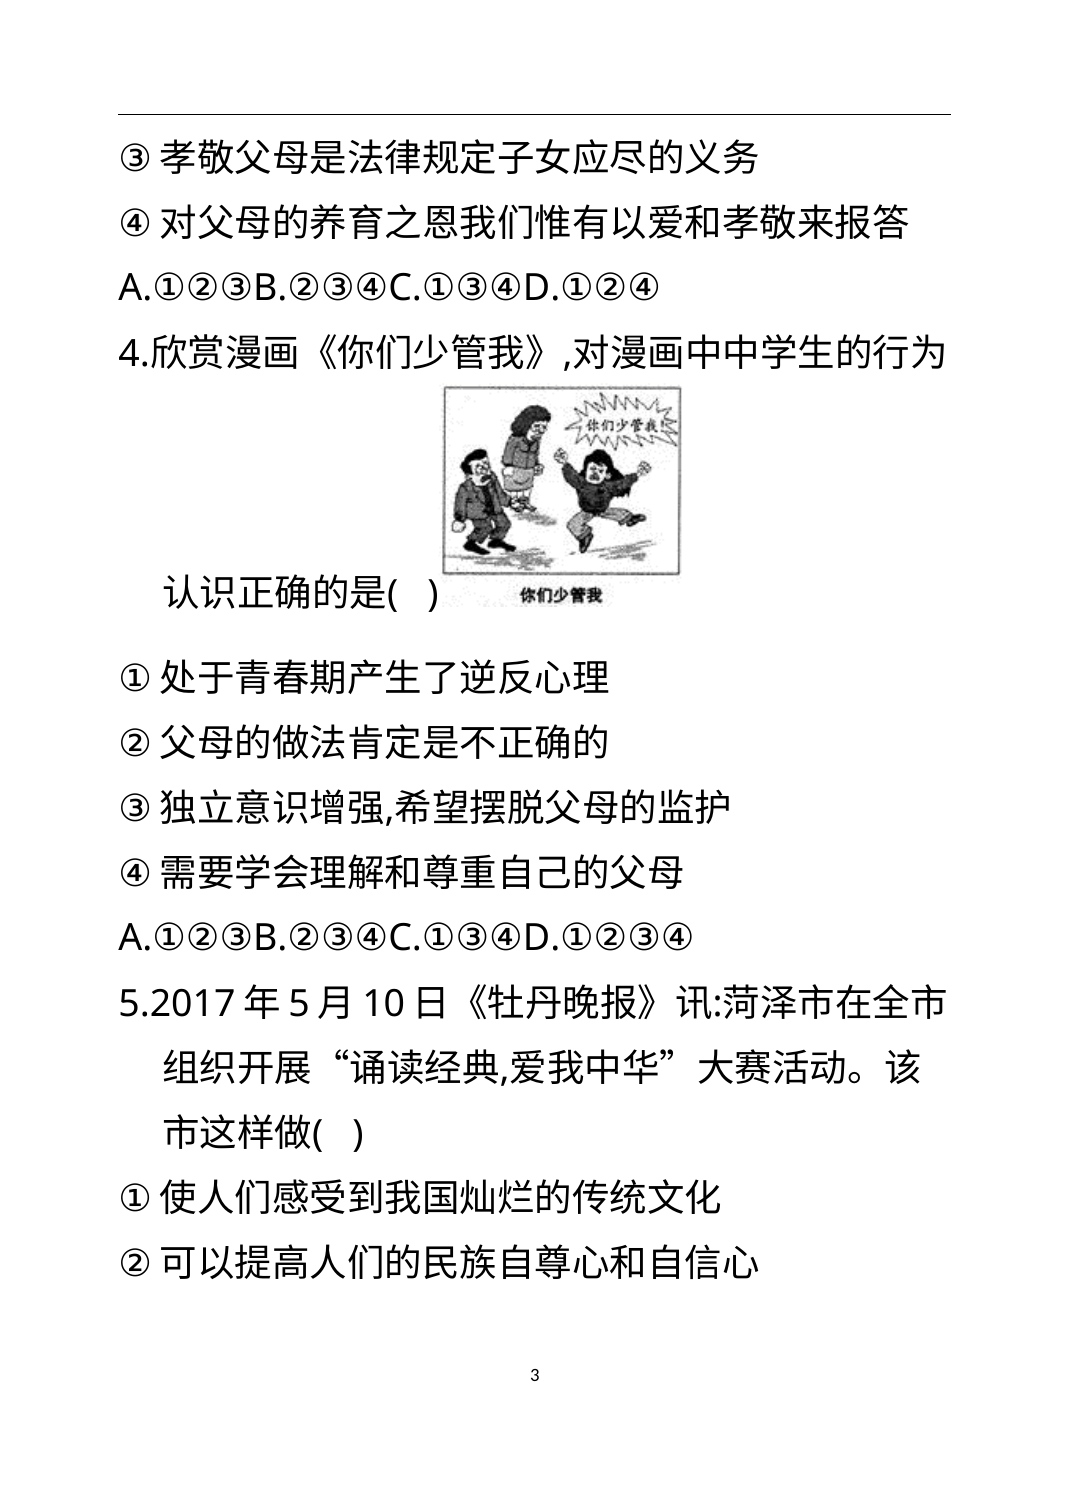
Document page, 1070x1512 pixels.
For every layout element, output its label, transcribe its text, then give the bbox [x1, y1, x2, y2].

text ④对父母的养育之恩我们惟有以爱和孝敬来报答 [118, 188, 951, 253]
text ②可以提高人们的民族自尊心和自信心 [118, 1228, 951, 1293]
text 5.2017年5月10日《牡丹晚报》讯:菏泽市在全市组织开展“诵读经典,爱我中华”大赛活动。该市这样做( ) [118, 968, 951, 1163]
text 4.欣赏漫画《你们少管我》,对漫画中中学生的行为认识正确的是( ) [118, 318, 951, 643]
text A.①②③B.②③④C.①③④D.①②③④ [118, 903, 951, 968]
text ①使人们感受到我国灿烂的传统文化 [118, 1163, 951, 1228]
text ③独立意识增强,希望摆脱父母的监护 [118, 773, 951, 838]
text ④需要学会理解和尊重自己的父母 [118, 838, 951, 903]
picture [438, 382, 683, 607]
text ②父母的做法肯定是不正确的 [118, 708, 951, 773]
text ①处于青春期产生了逆反心理 [118, 643, 951, 708]
text A.①②③B.②③④C.①③④D.①②④ [118, 253, 951, 318]
text ③孝敬父母是法律规定子女应尽的义务 [118, 123, 951, 188]
